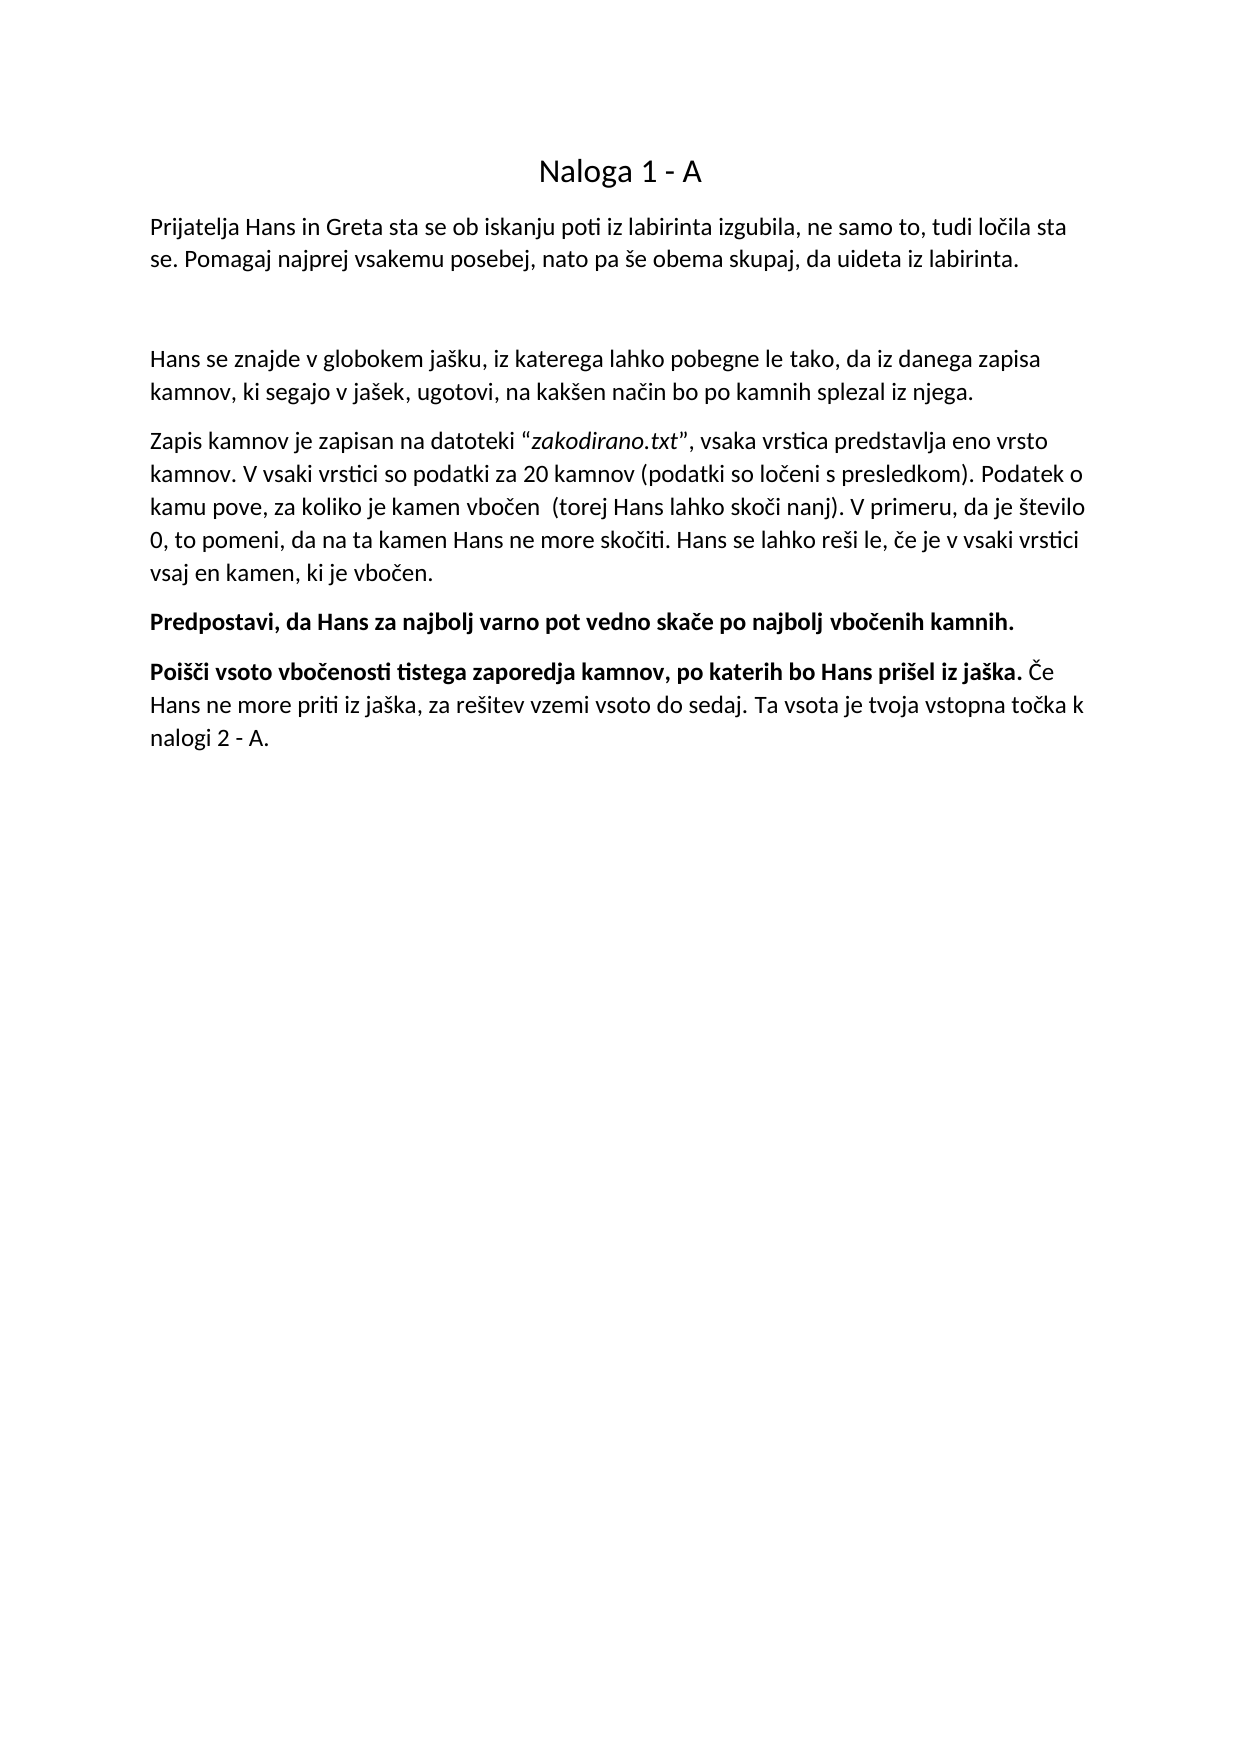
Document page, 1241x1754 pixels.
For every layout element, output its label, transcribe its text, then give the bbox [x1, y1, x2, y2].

text Zapis kamnov je zapisan na datoteki “zakodirano.txt”, vsaka vrstica predstavlja eno vrsto kamnov. V vsaki vrstici so podatki za 20 kamnov (podatki so ločeni s presledkom). Podatek o kamu pove, za koliko je kamen vbočen (torej Hans lahko skoči nanj). V primeru, da je število 0, to pomeni, da na ta kamen Hans ne more skočiti. Hans se lahko reši le, če je v vsaki vrstici vsaj en kamen, ki je vbočen. [150, 425, 1090, 587]
text Naloga 1 - A [150, 150, 1090, 191]
text Hans se znajde v globokem jašku, iz katerega lahko pobegne le tako, da iz danega zapisa kamnov, ki segajo v jašek, ugotovi, na kakšen način bo po kamnih splezal iz njega. [150, 343, 1090, 406]
text Prijatelja Hans in Greta sta se ob iskanju poti iz labirinta izgubila, ne samo to, tudi ločila sta se. Pomagaj najprej vsakemu posebej, nato pa še obema skupaj, da uideta iz labirinta. [150, 211, 1090, 274]
text Predpostavi, da Hans za najbolj varno pot vedno skače po najbolj vbočenih kamnih. [150, 606, 1090, 637]
text Poišči vsoto vbočenosti tistega zaporedja kamnov, po katerih bo Hans prišel iz jaška. Če Hans ne more priti iz jaška, za rešitev vzemi vsoto do sedaj. Ta vsota je tvoja vstopna točka k nalogi 2 - A. [150, 656, 1090, 752]
